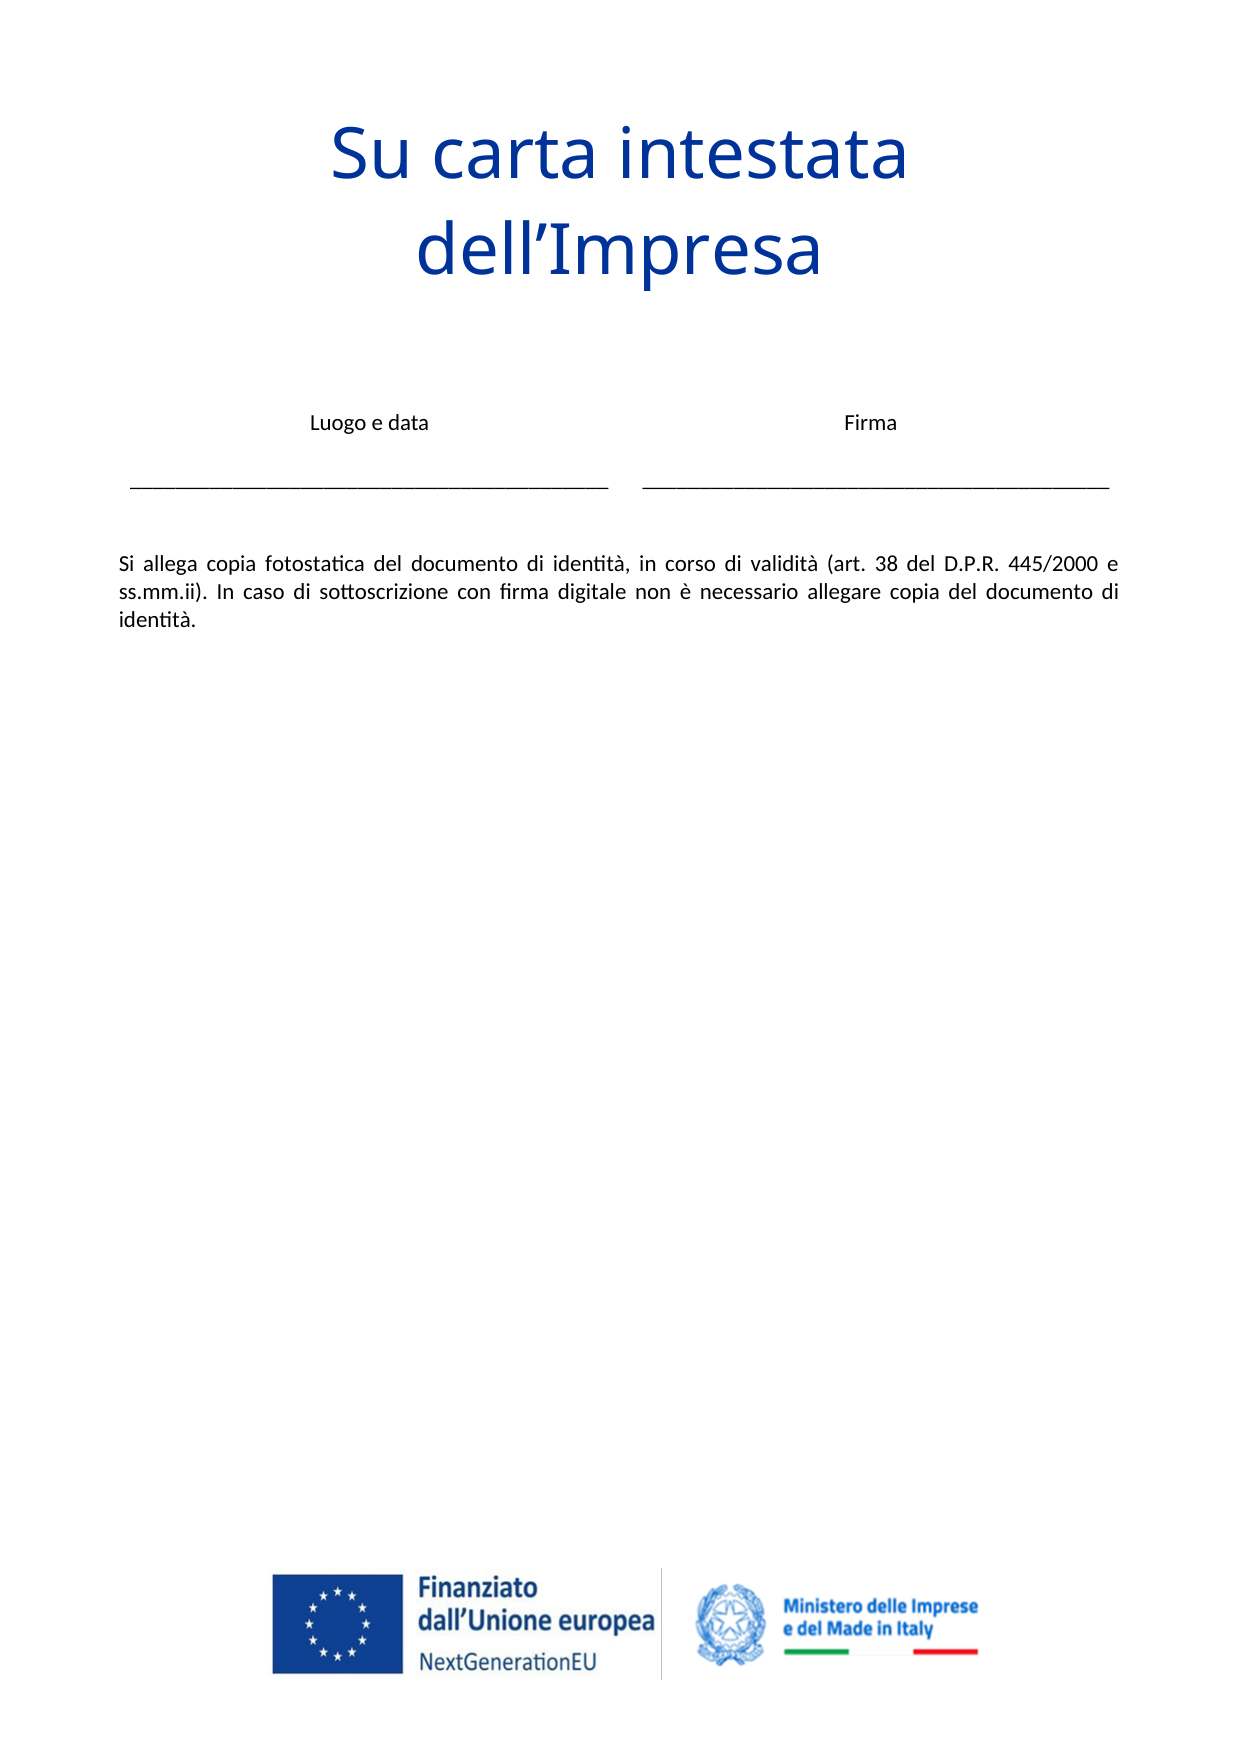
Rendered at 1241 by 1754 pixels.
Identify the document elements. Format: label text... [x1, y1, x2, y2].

table_header Luogo e data [119, 408, 620, 436]
picture [267, 1568, 986, 1680]
table_cell _________________________________________ [620, 436, 1121, 492]
table_cell __________________________________________ [119, 436, 620, 492]
text Si allega copia fotostatica del documento di identità, in corso di validità (art. 38 del D.P.R. 445/2000 e ss.mm.ii). In caso di sottoscrizione con firma digitale non è necessario allegare copia del documento di identità. [118, 549, 1122, 633]
table_header Firma [620, 408, 1121, 436]
